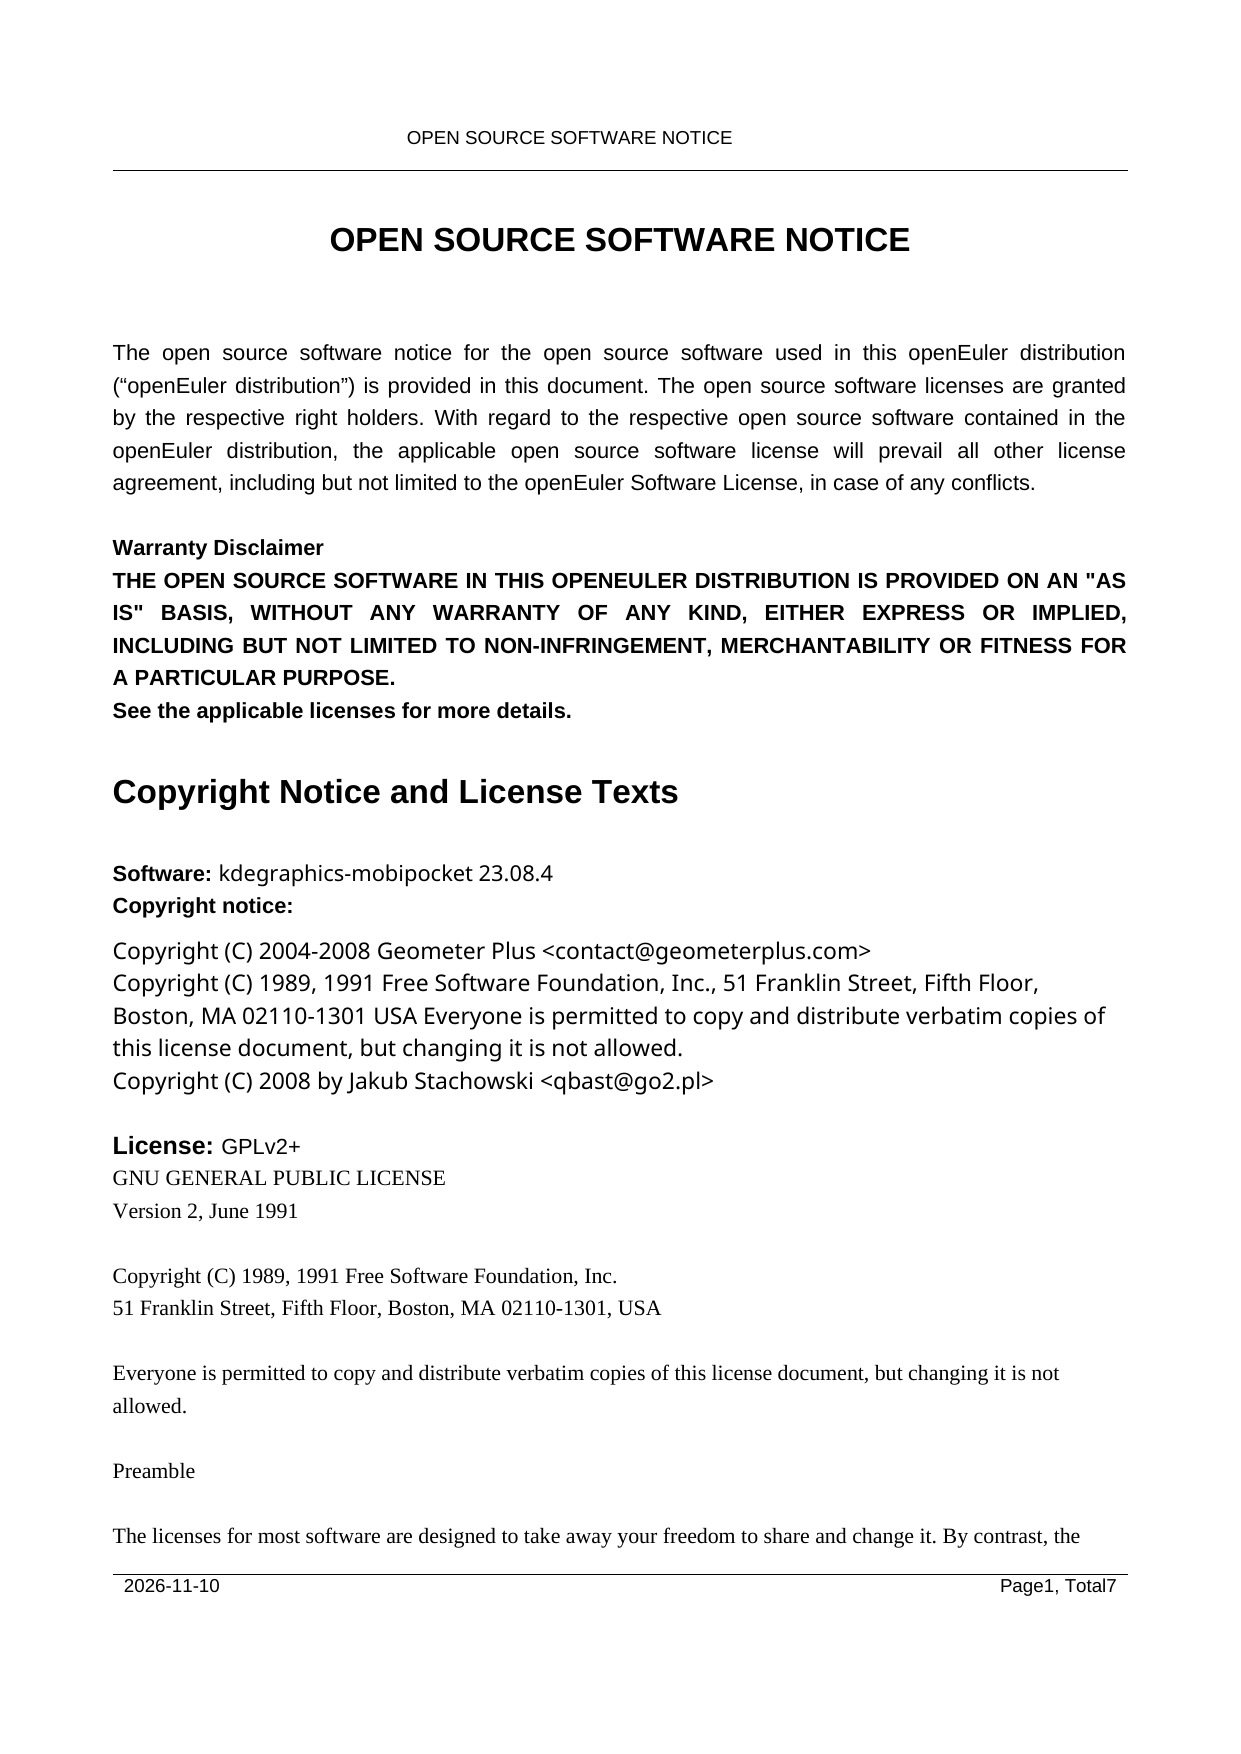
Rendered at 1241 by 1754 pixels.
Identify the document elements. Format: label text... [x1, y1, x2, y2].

text OPEN SOURCE SOFTWARE NOTICE [112, 206, 1128, 271]
text The open source software notice for the open source software used in this openEuler distribution (“openEuler distribution”) is provided in this document. The open source software licenses are granted by the respective right holders. With regard to the respective open source software contained in the openEuler distribution, the applicable open source software license will prevail all other license agreement, including but not limited to the openEuler Software License, in case of any conflicts. [112, 336, 1128, 499]
text Copyright notice: [112, 889, 1128, 921]
text Warranty Disclaimer [112, 531, 1128, 564]
text Copyright Notice and License Texts [112, 759, 1128, 824]
text THE OPEN SOURCE SOFTWARE IN THIS OPENEULER DISTRIBUTION IS PROVIDED ON AN "AS IS" BASIS, WITHOUT ANY WARRANTY OF ANY KIND, EITHER EXPRESS OR IMPLIED, INCLUDING BUT NOT LIMITED TO NON-INFRINGEMENT, MERCHANTABILITY OR FITNESS FOR A PARTICULAR PURPOSE. See the applicable licenses for more details. [112, 564, 1128, 726]
text Copyright (C) 2004-2008 Geometer Plus <contact@geometerplus.com> Copyright (C) 1989, 1991 Free Software Foundation, Inc., 51 Franklin Street, Fifth Floor, Boston, MA 02110-1301 USA Everyone is permitted to copy and distribute verbatim copies of this license document, but changing it is not allowed. Copyright (C) 2008 by Jakub Stachowski <qbast@go2.pl> [112, 934, 1128, 1129]
title Software: kdegraphics-mobipocket 23.08.4 [112, 856, 1128, 889]
text License: GPLv2+ [112, 1129, 1128, 1161]
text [112, 1161, 1128, 1551]
